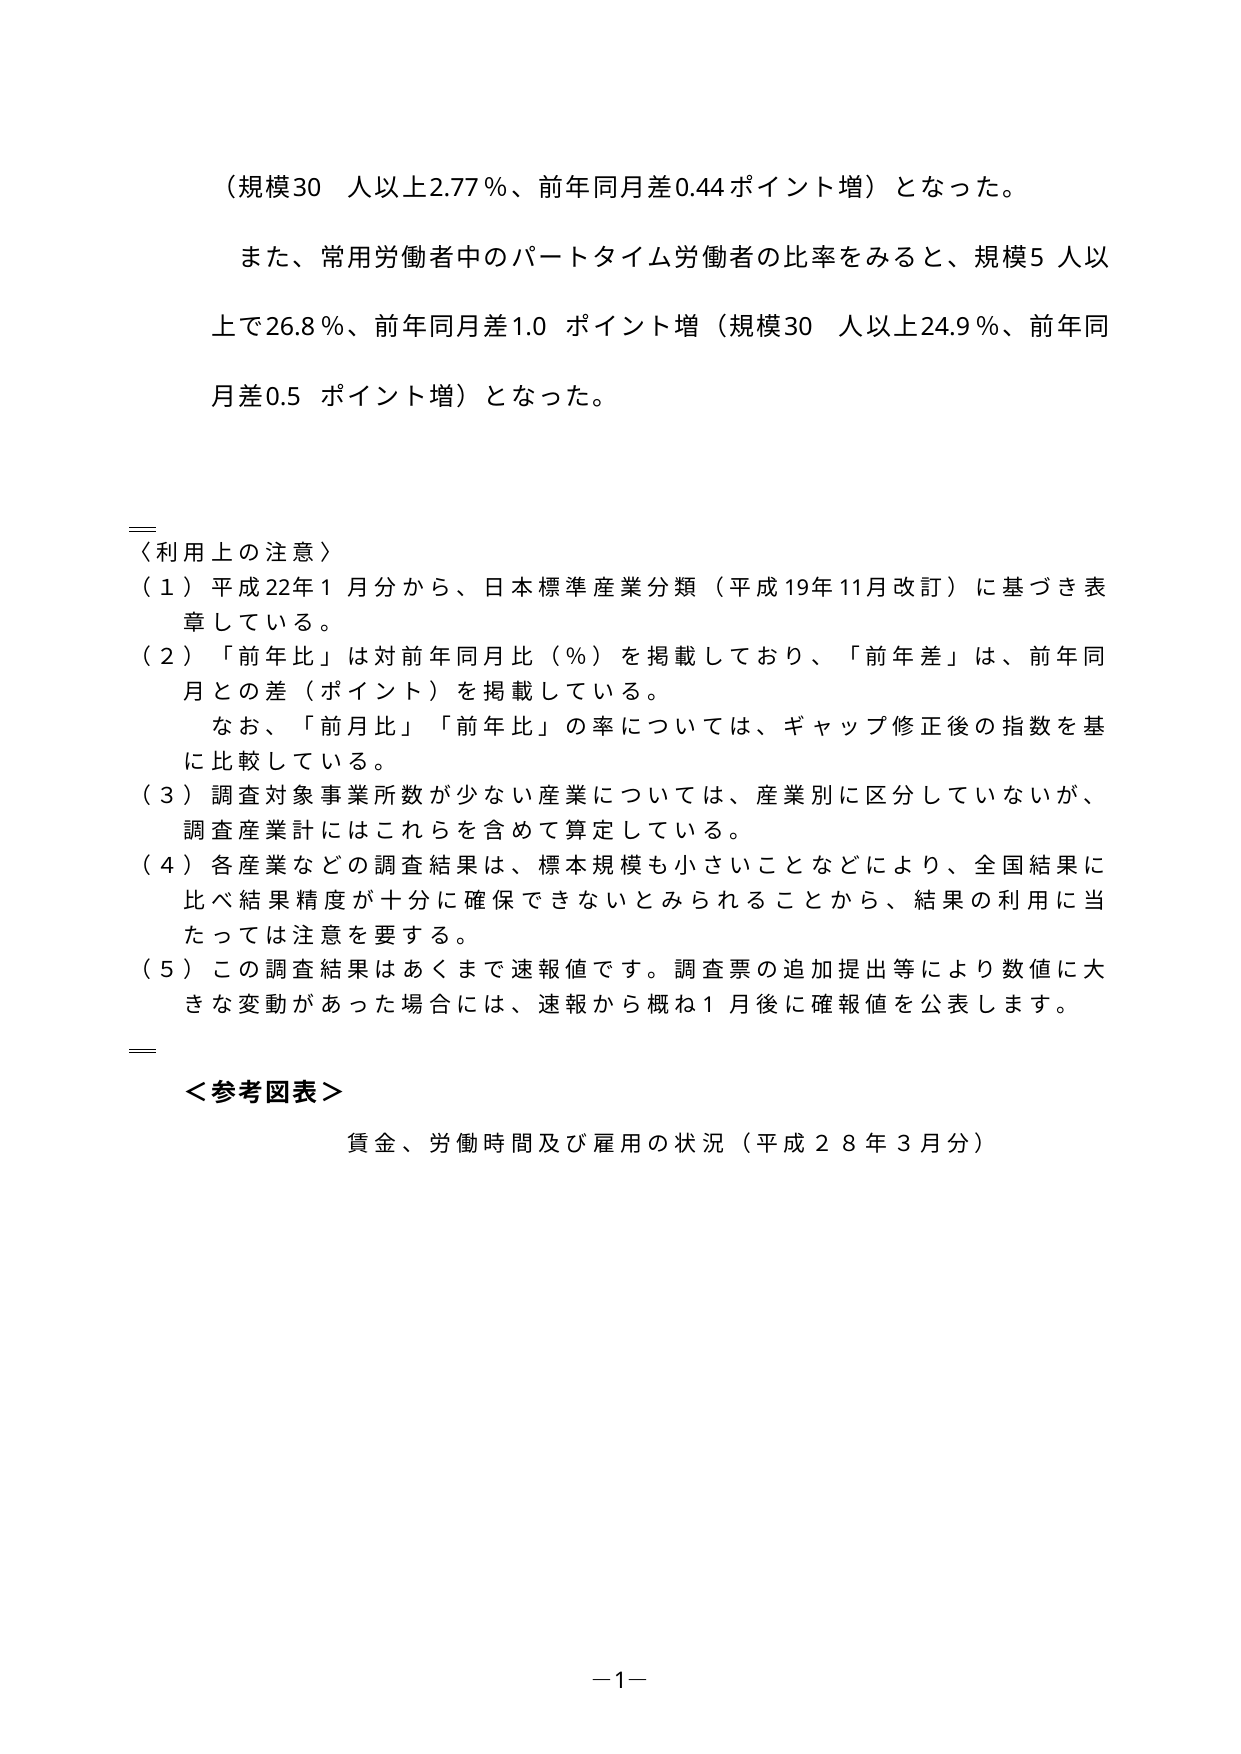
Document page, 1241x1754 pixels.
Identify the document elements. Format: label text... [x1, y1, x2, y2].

text （５）この調査結果はあくまで速報値です。調査票の追加提出等により数値に大きな変動があった場合には、速報から概ね1月後に確報値を公表します。 [129, 951, 1111, 1021]
text （４）各産業などの調査結果は、標本規模も小さいことなどにより、全国結果に比べ結果精度が十分に確保できないとみられることから、結果の利用に当たっては注意を要する。 [129, 847, 1111, 951]
text なお、「前月比」「前年比」の率については、ギャップ修正後の指数を基に比較している。 [129, 707, 1111, 777]
text ＜参考図表＞ [129, 1055, 1111, 1125]
text また、常用労働者中のパートタイム労働者の比率をみると、規模5人以上で26.8％、前年同月差1.0ポイント増（規模30人以上24.9％、前年同月差0.5ポイント増）となった。 [184, 220, 1111, 429]
text 賃金、労働時間及び雇用の状況（平成２８年３月分） [129, 1125, 1111, 1160]
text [184, 151, 1111, 220]
text （３）調査対象事業所数が少ない産業については、産業別に区分していないが、調査産業計にはこれらを含めて算定している。 [129, 777, 1111, 847]
text （２）「前年比」は対前年同月比（％）を掲載しており、「前年差」は、前年同月との差（ポイント）を掲載している。 [129, 638, 1111, 707]
text （１）平成22年1月分から、日本標準産業分類（平成19年11月改訂）に基づき表章している。 [129, 568, 1111, 638]
text 〈利用上の注意〉 [129, 533, 1111, 568]
